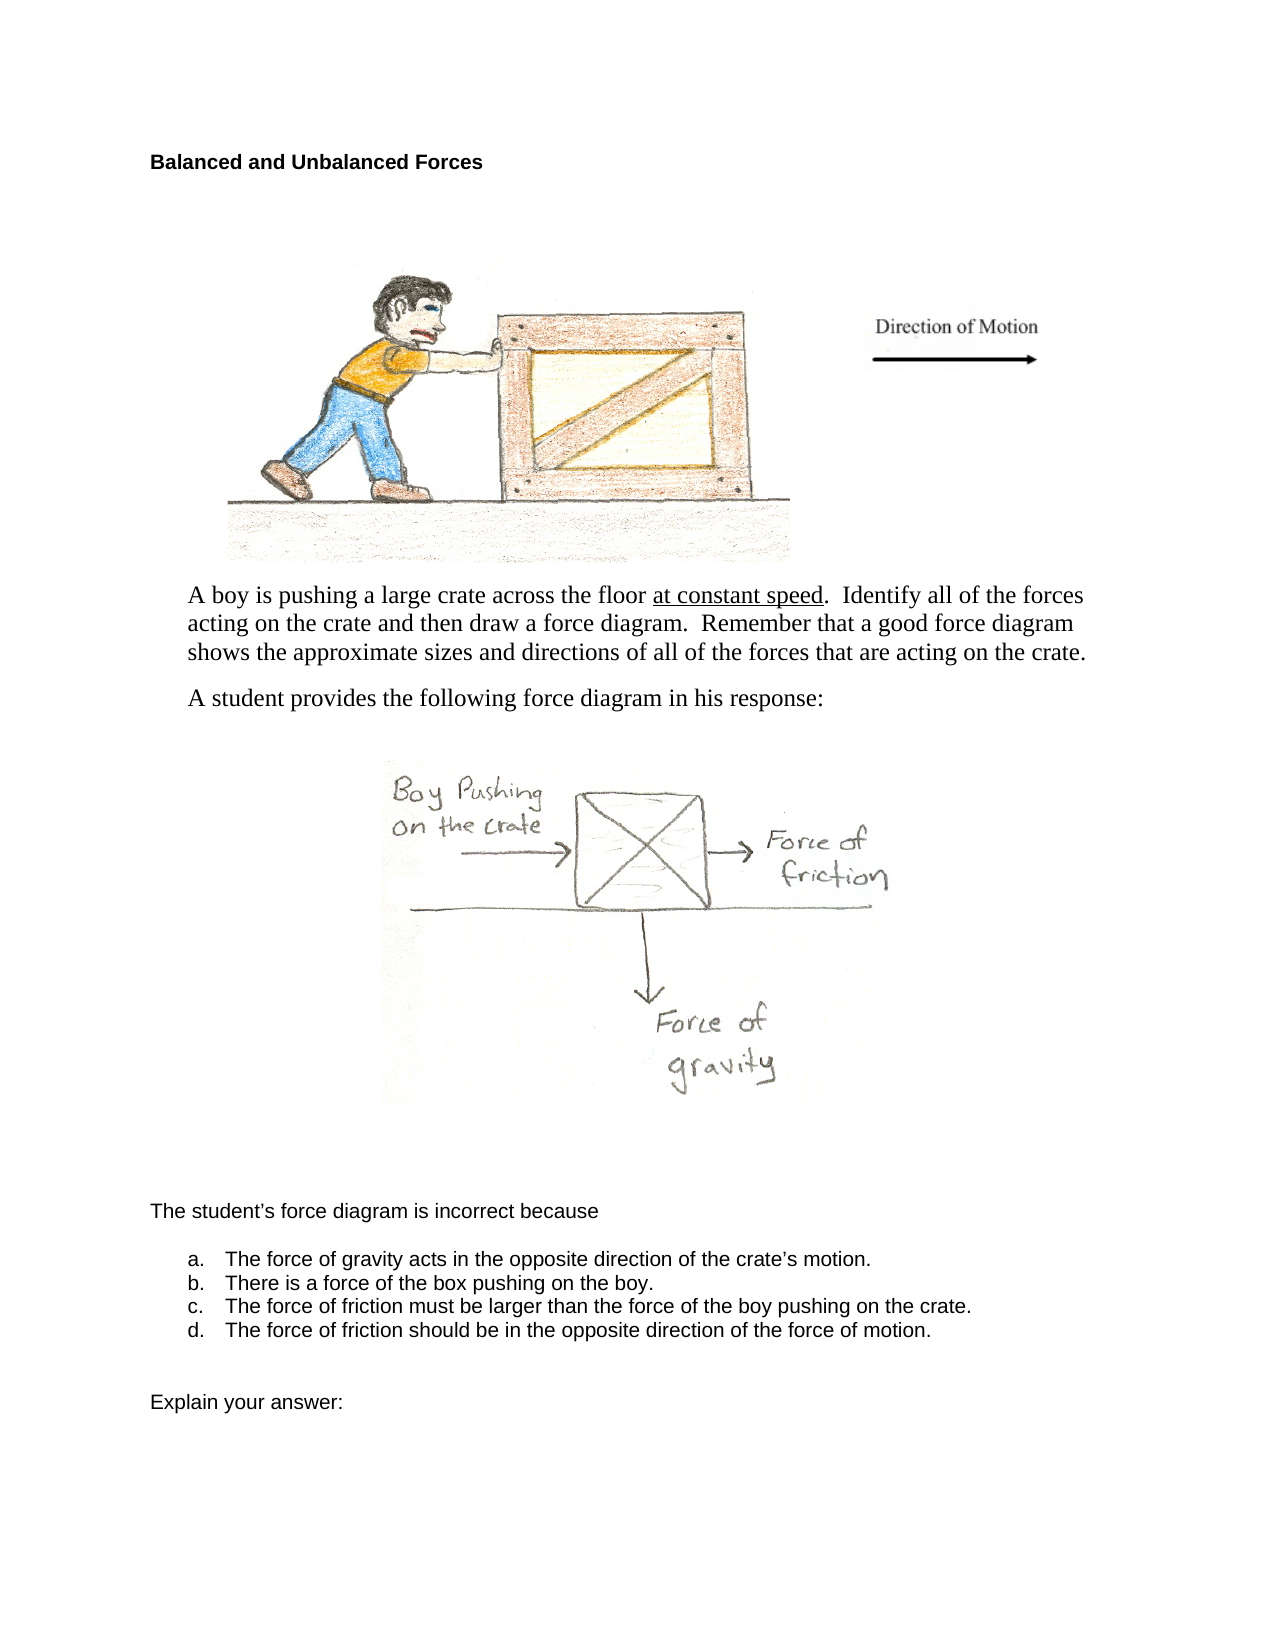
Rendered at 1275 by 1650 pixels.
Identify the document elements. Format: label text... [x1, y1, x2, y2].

text A student provides the following force diagram in his response: [187, 683, 1125, 711]
picture [865, 304, 1048, 373]
text A boy is pushing a large crate across the floor at constant speed. Identify all of the forces acting on the crate and then draw a force diagram. Remember that a good force diagram shows the approximate sizes and directions of all of the forces that are acting on the crate. [187, 238, 1125, 666]
list The force of friction must be larger than the force of the boy pushing on the crate. [187, 1294, 1125, 1318]
list There is a force of the box pushing on the boy. [187, 1270, 1125, 1294]
list The force of gravity acts in the opposite direction of the crate’s motion. [187, 1246, 1125, 1270]
list The force of friction should be in the opposite direction of the force of motion. [187, 1318, 1125, 1342]
picture [380, 760, 895, 1103]
text Explain your answer: [150, 1390, 1125, 1414]
text Balanced and Unbalanced Forces [150, 150, 1125, 174]
text The student’s force diagram is incorrect because [150, 1198, 1125, 1222]
